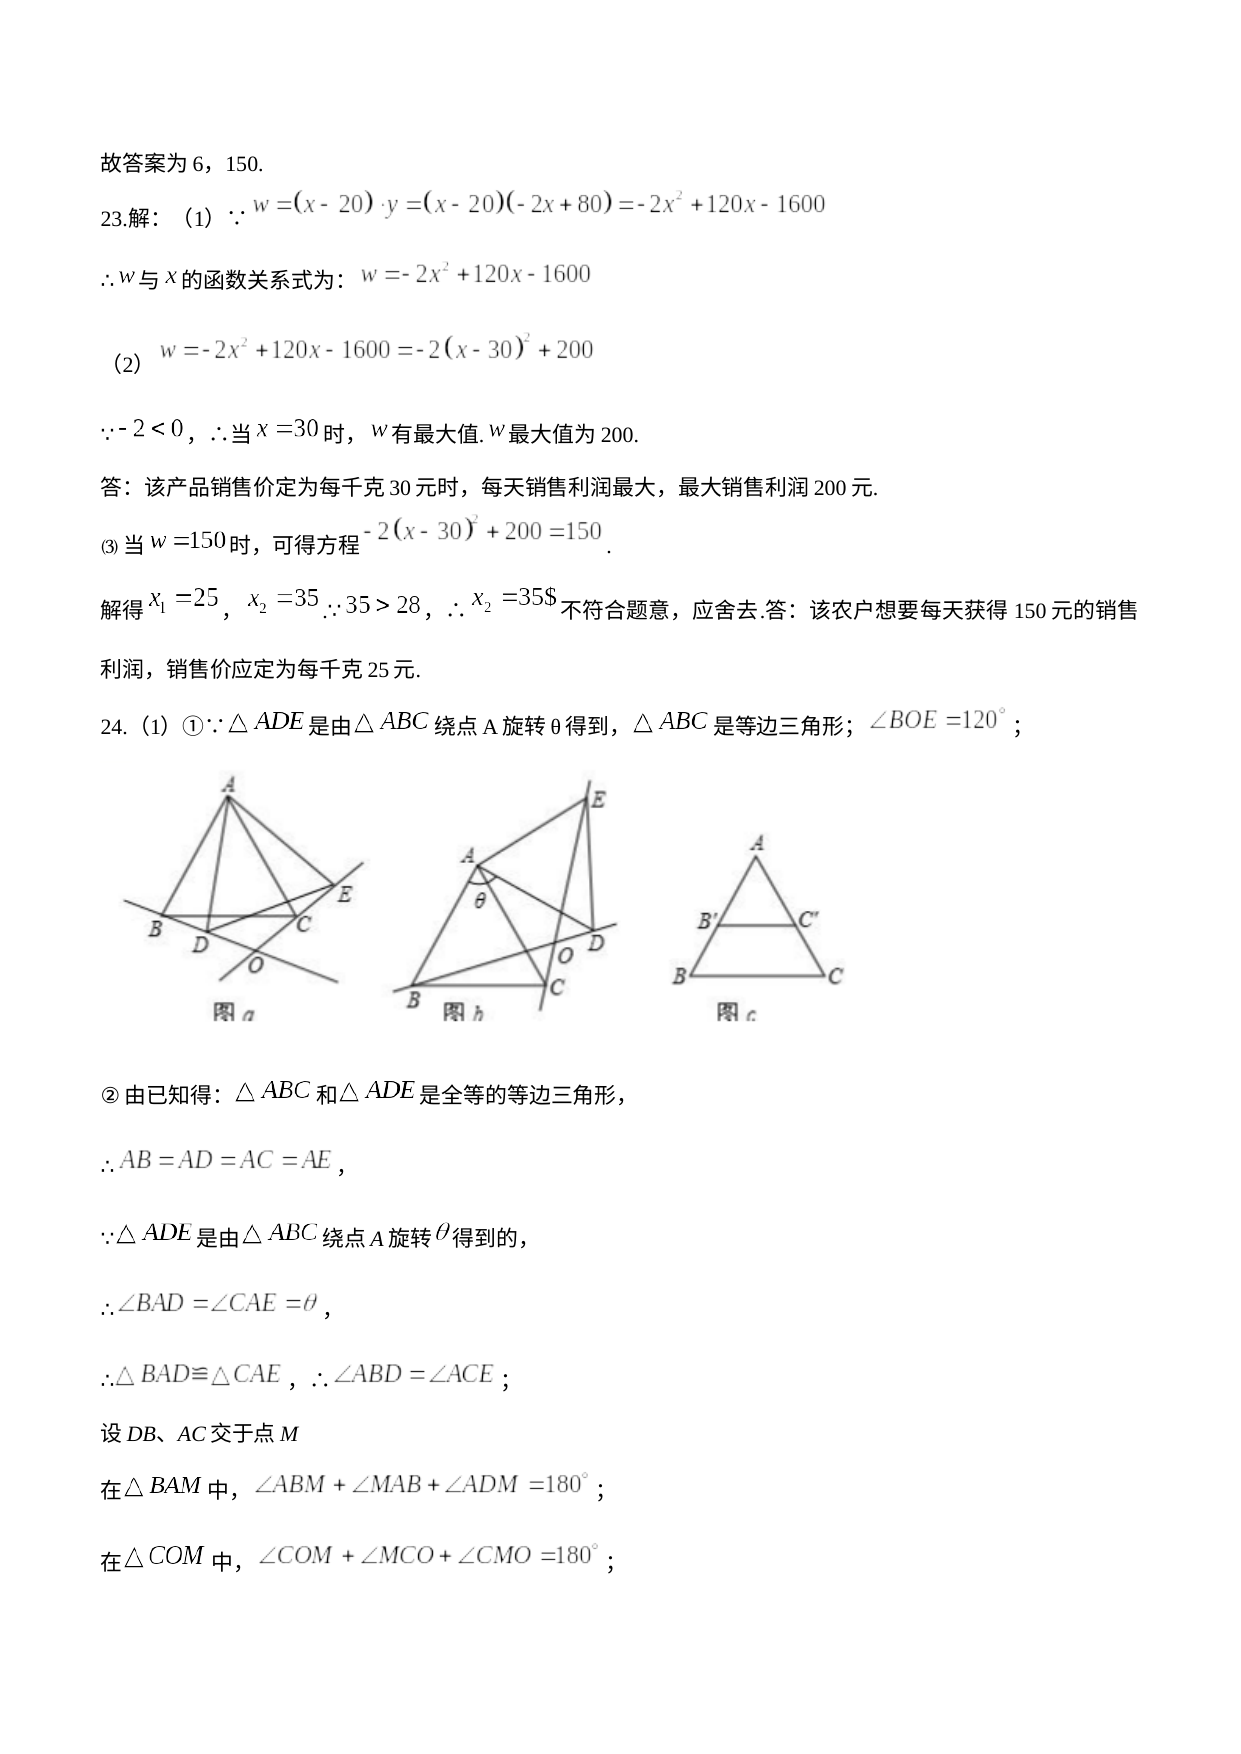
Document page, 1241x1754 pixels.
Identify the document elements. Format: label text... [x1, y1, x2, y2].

text ∴与的函数关系式为： [100, 256, 1140, 321]
text 答：该产品销售价定为每千克30元时，每天销售利润最大，最大销售利润200元. [100, 470, 1140, 502]
text ∴，∴； [100, 1344, 1140, 1409]
text 在中，； [100, 1454, 1140, 1519]
text ∴， [100, 1130, 1140, 1195]
text ∵，∴当时，有最大值.最大值为200. [100, 398, 1140, 463]
text 故答案为6，150. [100, 146, 1140, 178]
text ②由已知得：和是全等的等边三角形， [100, 1059, 1140, 1124]
text 24.（1）①∵是由绕点A旋转θ得到，是等边三角形；； [100, 690, 1140, 755]
text ∴， [100, 1273, 1140, 1338]
text 解得，.∵，∴不符合题意，应舍去.答：该农户想要每天获得150元的销售利润，销售价应定为每千克25元. [100, 580, 1140, 684]
text ⑶当时，可得方程. [100, 508, 1140, 573]
picture [100, 761, 868, 1037]
text （2） [100, 327, 1140, 392]
text 在中，； [100, 1526, 1140, 1591]
text 23.解：（1）∵ [100, 184, 1140, 249]
text 设DB、AC交于点M [100, 1416, 1140, 1448]
text ∵是由绕点A旋转得到的， [100, 1202, 1140, 1267]
